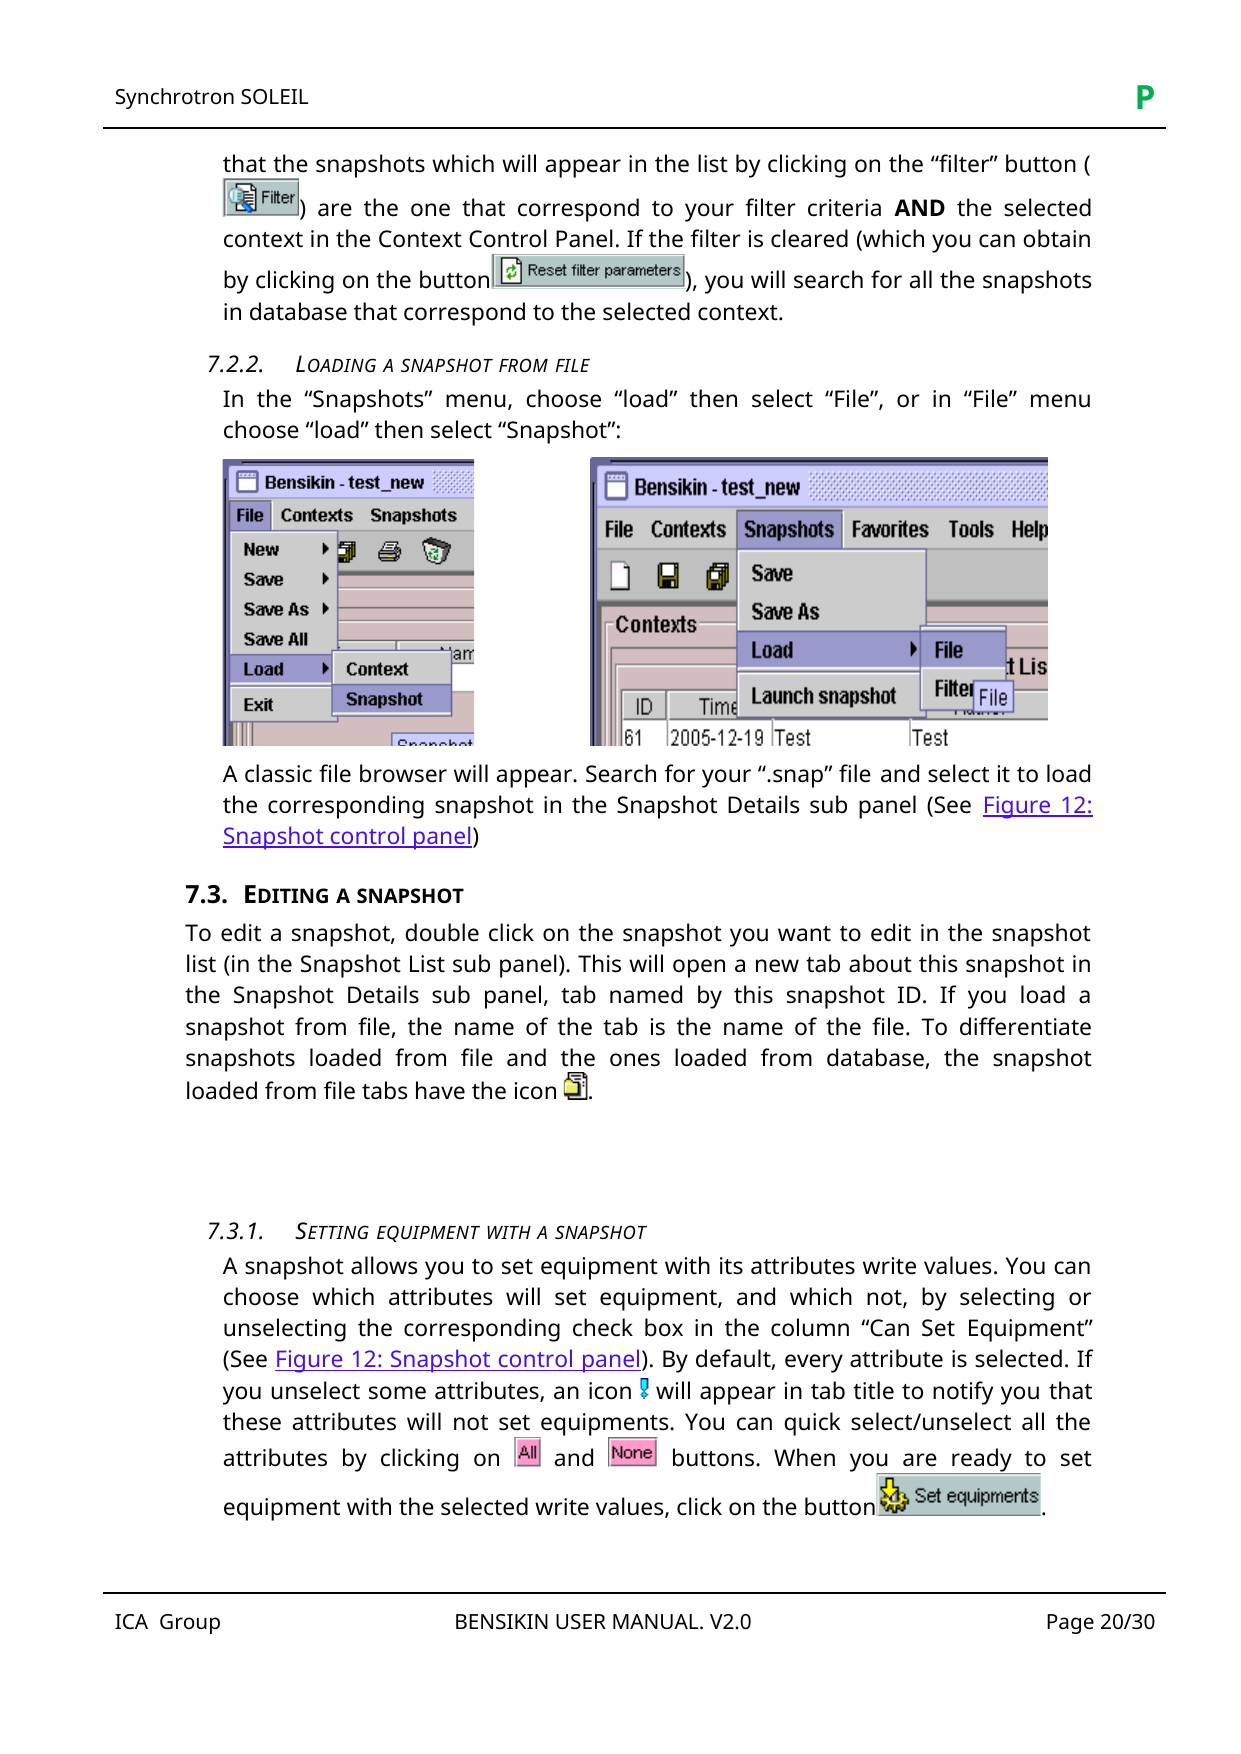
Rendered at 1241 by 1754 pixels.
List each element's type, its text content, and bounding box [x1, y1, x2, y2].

picture [608, 1437, 659, 1467]
subtitle Loading a snapshot from file [207, 348, 1093, 379]
subtitle Setting equipment with a snapshot [207, 1214, 1093, 1246]
text To edit a snapshot, double click on the snapshot you want to edit in the snapshot list (in the Snapshot List sub panel). This will open a new tab about this snapshot in the Snapshot Details sub panel, tab named by this snapshot ID. If you load a snapshot from file, the name of the tab is the name of the file. To differentiate snapshots loaded from file and the ones loaded from database, the snapshot loaded from file tabs have the icon . [185, 917, 1093, 1106]
picture [590, 457, 1048, 746]
text In the “Snapshots” menu, choose “load” then select “File”, or in “File” menu choose “load” then select “Snapshot”: [223, 383, 1093, 445]
text A snapshot allows you to set equipment with its attributes write values. You can choose which attributes will set equipment, and which not, by selecting or unselecting the corresponding check box in the column “Can Set Equipment” (See Figure 12: Snapshot control panel). By default, every attribute is selected. If you unselect some attributes, an icon will appear in tab title to notify you that these attributes will not set equipments. You can quick select/unselect all the attributes by clicking on and buttons. When you are ready to set equipment with the selected write values, click on the button. [223, 1249, 1093, 1522]
picture [491, 254, 686, 289]
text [223, 148, 1093, 327]
text A classic file browser will appear. Search for your “.snap” file and select it to load the corresponding snapshot in the Snapshot Details sub panel (See Figure 12: Snapshot control panel) [223, 758, 1093, 851]
picture [563, 1072, 588, 1100]
picture [514, 1437, 541, 1467]
picture [222, 459, 475, 746]
picture [876, 1473, 1041, 1516]
subtitle Editing a snapshot [185, 876, 1093, 910]
picture [640, 1378, 649, 1399]
picture [222, 178, 300, 217]
